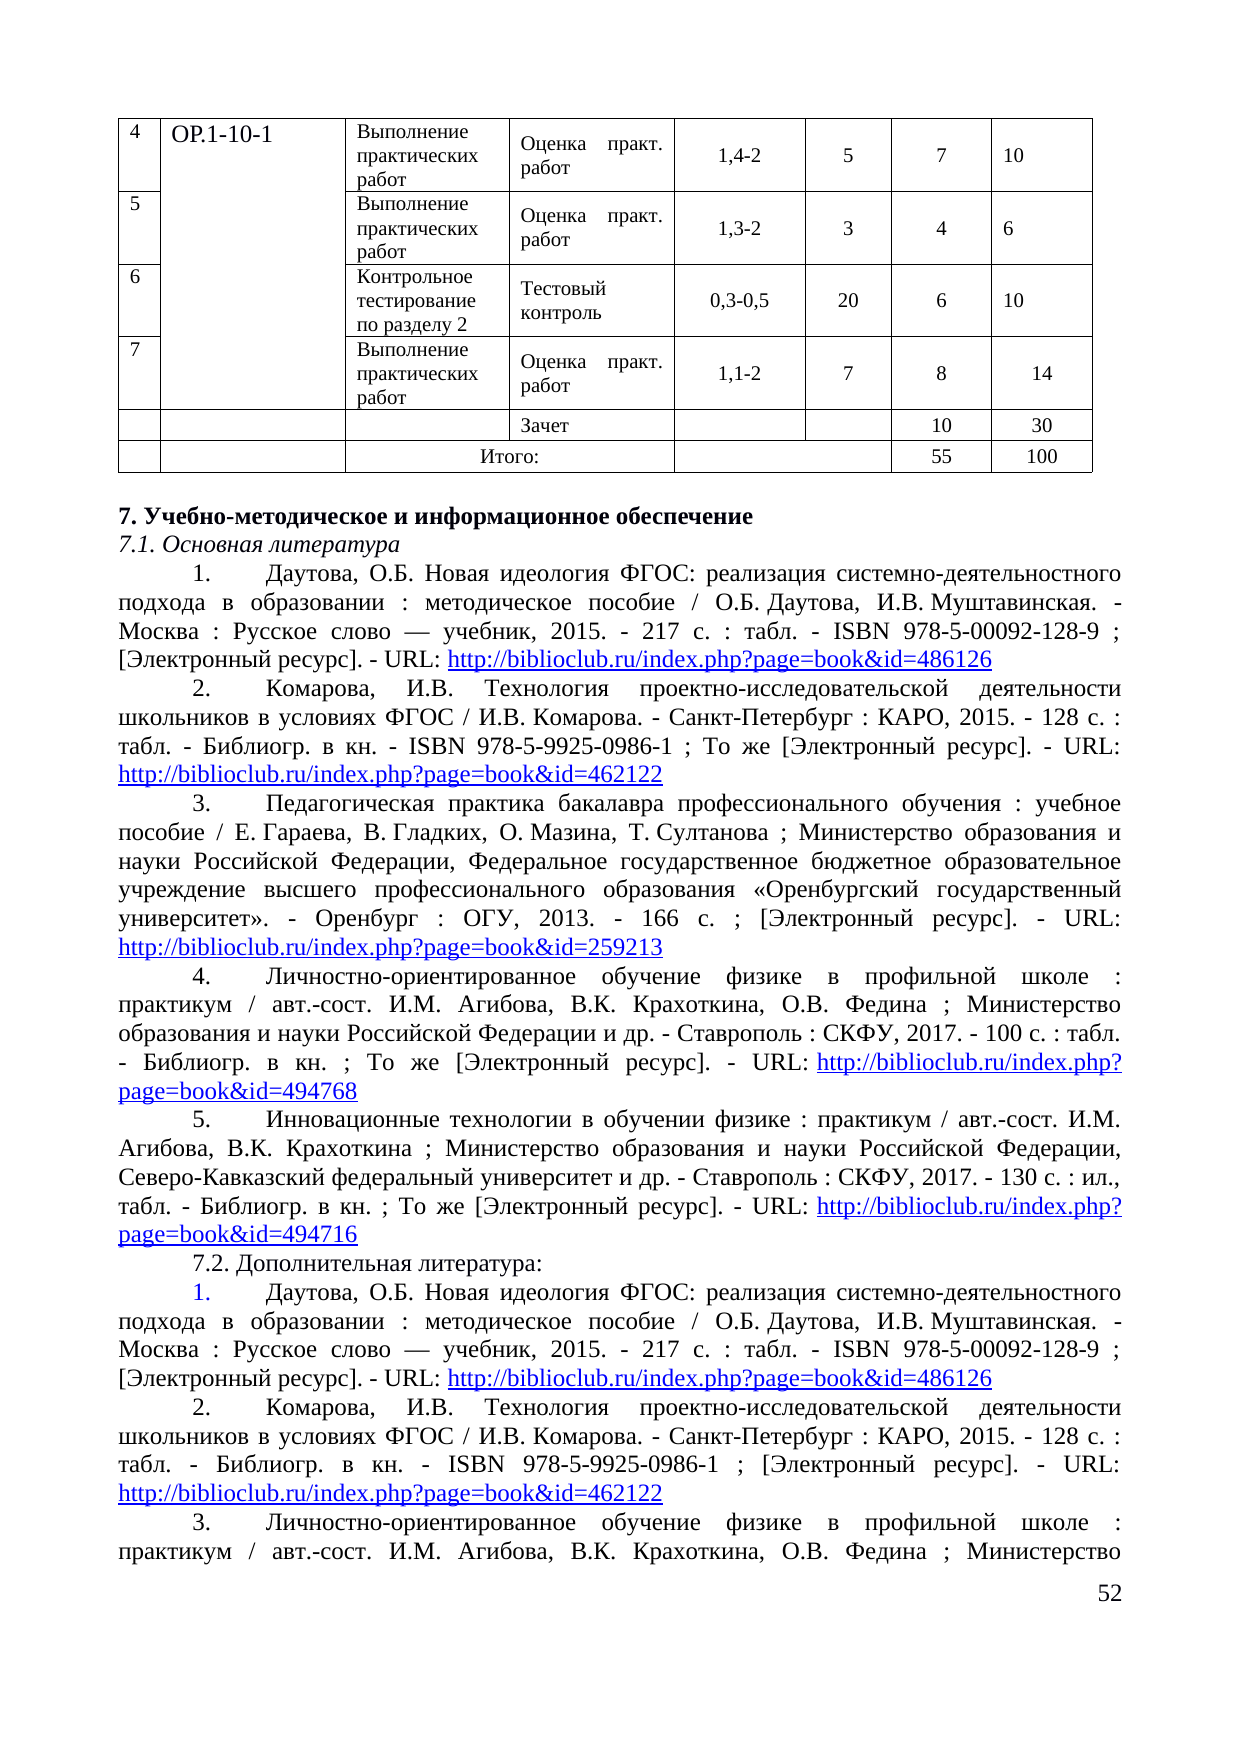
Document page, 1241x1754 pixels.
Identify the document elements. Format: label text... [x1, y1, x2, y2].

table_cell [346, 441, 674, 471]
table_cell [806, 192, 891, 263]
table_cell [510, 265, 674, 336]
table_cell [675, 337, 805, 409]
text 7.1. Основная литература [118, 529, 1122, 558]
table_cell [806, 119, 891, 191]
text 7.2. Дополнительная литература: [118, 1248, 1122, 1277]
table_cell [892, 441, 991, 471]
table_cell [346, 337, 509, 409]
list Инновационные технологии в обучении физике : практикум / авт.-сост. И.М. Агибова, В.К. Крахоткина ; Министерство образования и науки Российской Федерации, Северо-Кавказский федеральный университет и др. - Ставрополь : СКФУ, 2017. - 130 с. : ил., табл. - Библиогр. в кн. ; То же [Электронный ресурс]. - URL: http://biblioclub.ru/index.php?page=book&id=494716 [118, 1104, 1122, 1248]
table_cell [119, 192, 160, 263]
list Личностно-ориентированное обучение физике в профильной школе : практикум / авт.-сост. И.М. Агибова, В.К. Крахоткина, О.В. Федина ; Министерство образования и науки Российской Федерации и др. - Ставрополь : СКФУ, 2017. - 100 с. : табл. - Библиогр. в кн. ; То же [Электронный ресурс]. - URL: http://biblioclub.ru/index.php?page=book&id=494768 [118, 961, 1122, 1104]
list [118, 1507, 1122, 1564]
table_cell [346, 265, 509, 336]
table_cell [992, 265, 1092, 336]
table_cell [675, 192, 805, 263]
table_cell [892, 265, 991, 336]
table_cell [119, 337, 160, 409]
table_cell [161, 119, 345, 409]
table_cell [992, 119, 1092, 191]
list Педагогическая практика бакалавра профессионального обучения : учебное пособие / Е. Гараева, В. Гладких, О. Мазина, Т. Султанова ; Министерство образования и науки Российской Федерации, Федеральное государственное бюджетное образовательное учреждение высшего профессионального образования «Оренбургский государственный университет». - Оренбург : ОГУ, 2013. - 166 с. ; [Электронный ресурс]. - URL: http://biblioclub.ru/index.php?page=book&id=259213 [118, 788, 1122, 961]
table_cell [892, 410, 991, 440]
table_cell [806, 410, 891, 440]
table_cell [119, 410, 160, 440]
text 7. Учебно-методическое и информационное обеспечение [118, 501, 1122, 529]
list Даутова, О.Б. Новая идеология ФГОС: реализация системно-деятельностного подхода в образовании : методическое пособие / О.Б. Даутова, И.В. Муштавинская. - Москва : Русское слово — учебник, 2015. - 217 с. : табл. - ISBN 978-5-00092-128-9 ;[Электронный ресурс]. - URL: http://biblioclub.ru/index.php?page=book&id=486126 [118, 558, 1122, 673]
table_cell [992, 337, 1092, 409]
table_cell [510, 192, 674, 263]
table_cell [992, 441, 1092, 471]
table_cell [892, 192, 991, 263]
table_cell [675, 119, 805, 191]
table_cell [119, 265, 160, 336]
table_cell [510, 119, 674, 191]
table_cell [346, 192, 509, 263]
list Комарова, И.В. Технология проектно-исследовательской деятельности школьников в условиях ФГОС / И.В. Комарова. - Санкт-Петербург : КАРО, 2015. - 128 с. : табл. - Библиогр. в кн. - ISBN 978-5-9925-0986-1 ; [Электронный ресурс]. - URL: http://biblioclub.ru/index.php?page=book&id=462122 [118, 1392, 1122, 1507]
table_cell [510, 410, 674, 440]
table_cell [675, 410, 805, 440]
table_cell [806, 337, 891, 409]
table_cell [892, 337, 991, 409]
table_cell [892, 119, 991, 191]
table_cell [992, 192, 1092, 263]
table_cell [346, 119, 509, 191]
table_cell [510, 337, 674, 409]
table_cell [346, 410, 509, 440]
list Комарова, И.В. Технология проектно-исследовательской деятельности школьников в условиях ФГОС / И.В. Комарова. - Санкт-Петербург : КАРО, 2015. - 128 с. : табл. - Библиогр. в кн. - ISBN 978-5-9925-0986-1 ; То же [Электронный ресурс]. - URL: http://biblioclub.ru/index.php?page=book&id=462122 [118, 673, 1122, 788]
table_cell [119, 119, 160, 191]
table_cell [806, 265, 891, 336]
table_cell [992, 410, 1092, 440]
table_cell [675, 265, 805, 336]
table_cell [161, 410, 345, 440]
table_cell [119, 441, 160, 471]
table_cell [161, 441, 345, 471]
list Даутова, О.Б. Новая идеология ФГОС: реализация системно-деятельностного подхода в образовании : методическое пособие / О.Б. Даутова, И.В. Муштавинская. - Москва : Русское слово — учебник, 2015. - 217 с. : табл. - ISBN 978-5-00092-128-9 ;[Электронный ресурс]. - URL: http://biblioclub.ru/index.php?page=book&id=486126 [118, 1277, 1122, 1392]
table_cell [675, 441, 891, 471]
